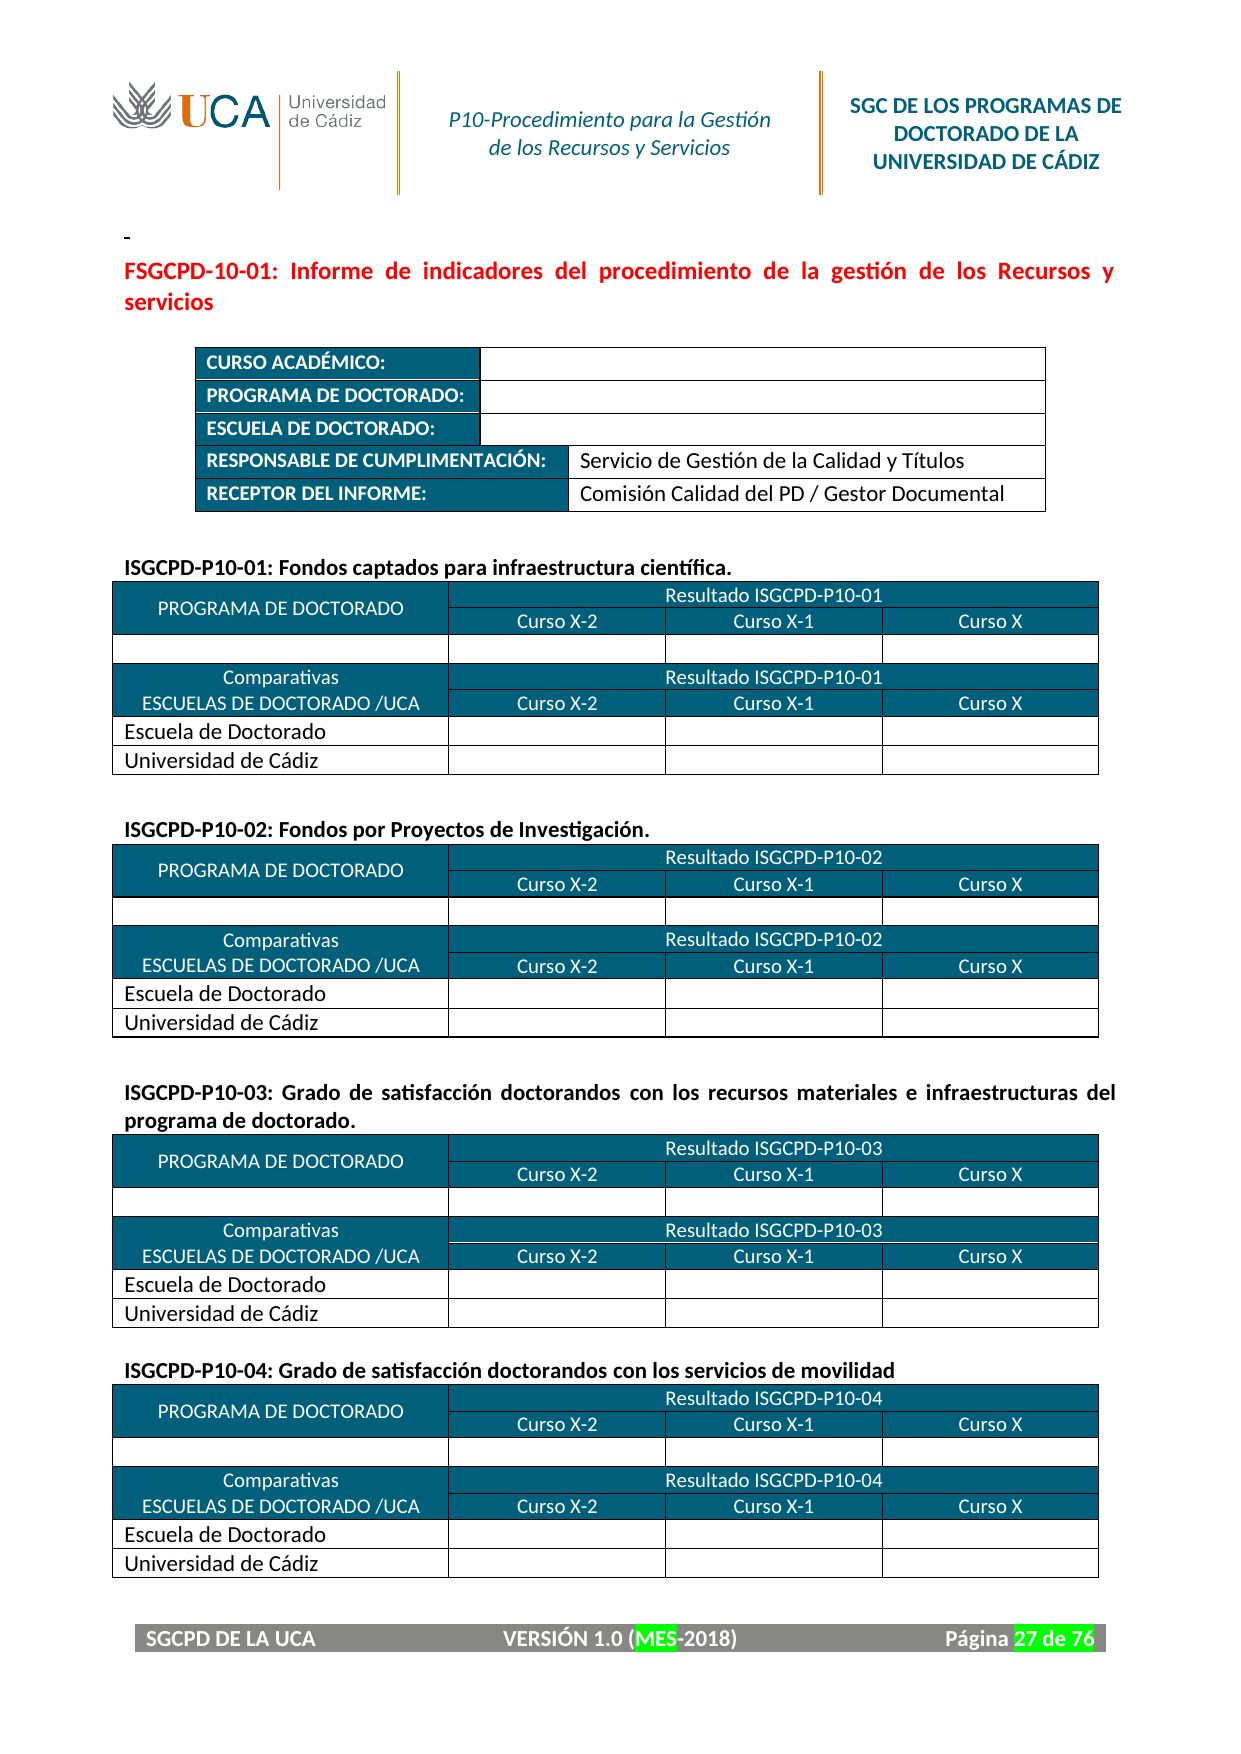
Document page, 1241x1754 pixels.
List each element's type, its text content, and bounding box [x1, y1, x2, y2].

table_cell [883, 1299, 1098, 1327]
table_cell [449, 1520, 665, 1548]
table_cell Curso X [883, 608, 1098, 634]
table_cell RECEPTOR DEL INFORME: [196, 479, 568, 511]
table_header Resultado ISGCPD-P10-04 [449, 1385, 1098, 1411]
table_cell Curso X [883, 1162, 1098, 1187]
table_cell [883, 717, 1098, 745]
table_cell Comparativas ESCUELAS DE DOCTORADO /UCA [113, 1217, 448, 1269]
table_cell Curso X-2 [449, 1412, 665, 1437]
table_cell [666, 635, 882, 663]
table_cell Curso X-1 [666, 871, 882, 896]
table_cell Curso X-2 [449, 1244, 665, 1269]
table_cell [883, 746, 1098, 774]
table_cell RESPONSABLE DE CUMPLIMENTACIÓN: [196, 446, 568, 478]
table_cell [883, 635, 1098, 663]
table_cell Curso X-2 [449, 1162, 665, 1187]
table_cell [113, 1188, 448, 1216]
table_cell Curso X-1 [666, 1244, 882, 1269]
table_cell [449, 635, 665, 663]
table_cell Curso X [883, 1494, 1098, 1519]
text FSGCPD-10-01: Informe de indicadores del procedimiento de la gestión de los Recursos y servicios [124, 255, 1116, 316]
table_header PROGRAMA DE DOCTORADO [113, 1385, 448, 1437]
picture [110, 77, 391, 195]
subtitle ISGCPD-P10-02: Fondos por Proyectos de Investigación. [124, 815, 1116, 843]
table_header PROGRAMA DE DOCTORADO [113, 1135, 448, 1187]
table_cell [666, 1438, 882, 1466]
table_header PROGRAMA DE DOCTORADO [113, 845, 448, 896]
table_header CURSO ACADÉMICO: [196, 348, 479, 379]
table_cell Curso X [883, 871, 1098, 896]
table_header Resultado ISGCPD-P10-01 [449, 582, 1098, 607]
table_cell [883, 1549, 1098, 1577]
table_cell [883, 898, 1098, 925]
table_cell [883, 1009, 1098, 1036]
table_cell Curso X-2 [449, 690, 665, 716]
table_cell [449, 1009, 665, 1036]
table_cell [666, 1188, 882, 1216]
table_header Resultado ISGCPD-P10-03 [449, 1135, 1098, 1161]
table_cell Curso X-2 [449, 608, 665, 634]
table_cell Curso X-1 [666, 1412, 882, 1437]
table_cell Curso X-1 [666, 1494, 882, 1519]
table_cell [666, 1299, 882, 1327]
table_cell Curso X [883, 690, 1098, 716]
table_cell Curso X [883, 1244, 1098, 1269]
table_cell Curso X-1 [666, 953, 882, 978]
table_cell Curso X-1 [666, 608, 882, 634]
table_cell Comparativas ESCUELAS DE DOCTORADO /UCA [113, 664, 448, 716]
table_cell Curso X-1 [666, 690, 882, 716]
table_cell [666, 1549, 882, 1577]
table_cell [449, 1438, 665, 1466]
table_cell Universidad de Cádiz [113, 1299, 448, 1327]
table_cell Comparativas ESCUELAS DE DOCTORADO /UCA [113, 1467, 448, 1519]
subtitle ISGCPD-P10-03: Grado de satisfacción doctorandos con los recursos materiales e infraestructuras del programa de doctorado. [124, 1078, 1116, 1134]
table_cell Escuela de Doctorado [113, 1270, 448, 1298]
table_cell [449, 746, 665, 774]
table_cell Resultado ISGCPD-P10-03 [449, 1217, 1098, 1242]
table_cell [113, 898, 448, 925]
subtitle ISGCPD-P10-04: Grado de satisfacción doctorandos con los servicios de movilidad [124, 1356, 1116, 1384]
table_cell Servicio de Gestión de la Calidad y Títulos [569, 446, 1045, 478]
table_cell [449, 1188, 665, 1216]
table_cell Comisión Calidad del PD / Gestor Documental [569, 479, 1045, 511]
table_cell Escuela de Doctorado [113, 1520, 448, 1548]
subtitle ISGCPD-P10-01: Fondos captados para infraestructura científica. [124, 553, 1116, 581]
table_cell [666, 746, 882, 774]
table_cell Escuela de Doctorado [113, 717, 448, 745]
table_cell Comparativas ESCUELAS DE DOCTORADO /UCA [113, 926, 448, 978]
table_cell [113, 1438, 448, 1466]
table_cell [666, 1520, 882, 1548]
table_cell Universidad de Cádiz [113, 1009, 448, 1036]
table_cell Curso X-2 [449, 871, 665, 896]
table_cell [449, 1299, 665, 1327]
table_cell Curso X-1 [666, 1162, 882, 1187]
table_cell Curso X [883, 1412, 1098, 1437]
table_cell Curso X-2 [449, 953, 665, 978]
table_cell [883, 1188, 1098, 1216]
table_cell [449, 979, 665, 1007]
table_cell [883, 1438, 1098, 1466]
table_cell PROGRAMA DE DOCTORADO: [196, 381, 479, 412]
table_header PROGRAMA DE DOCTORADO [113, 582, 448, 634]
table_header [481, 348, 1045, 379]
table_cell [449, 1270, 665, 1298]
table_cell Escuela de Doctorado [113, 979, 448, 1007]
table_cell [883, 1270, 1098, 1298]
table_cell [666, 1009, 882, 1036]
table_cell [666, 898, 882, 925]
table_cell [666, 979, 882, 1007]
table_header Resultado ISGCPD-P10-02 [449, 845, 1098, 870]
table_cell [481, 414, 1045, 445]
table_cell Resultado ISGCPD-P10-04 [449, 1467, 1098, 1493]
table_cell [666, 717, 882, 745]
table_cell Universidad de Cádiz [113, 746, 448, 774]
table_cell Resultado ISGCPD-P10-02 [449, 926, 1098, 952]
table_cell [666, 1270, 882, 1298]
table_cell [449, 1549, 665, 1577]
table_cell [883, 1520, 1098, 1548]
table_cell [449, 898, 665, 925]
table_cell Curso X [883, 953, 1098, 978]
table_cell Universidad de Cádiz [113, 1549, 448, 1577]
table_cell Curso X-2 [449, 1494, 665, 1519]
table_cell ESCUELA DE DOCTORADO: [196, 414, 479, 445]
table_cell Resultado ISGCPD-P10-01 [449, 664, 1098, 689]
table_cell [481, 381, 1045, 412]
table_cell [449, 717, 665, 745]
table_cell [113, 635, 448, 663]
table_cell [883, 979, 1098, 1007]
